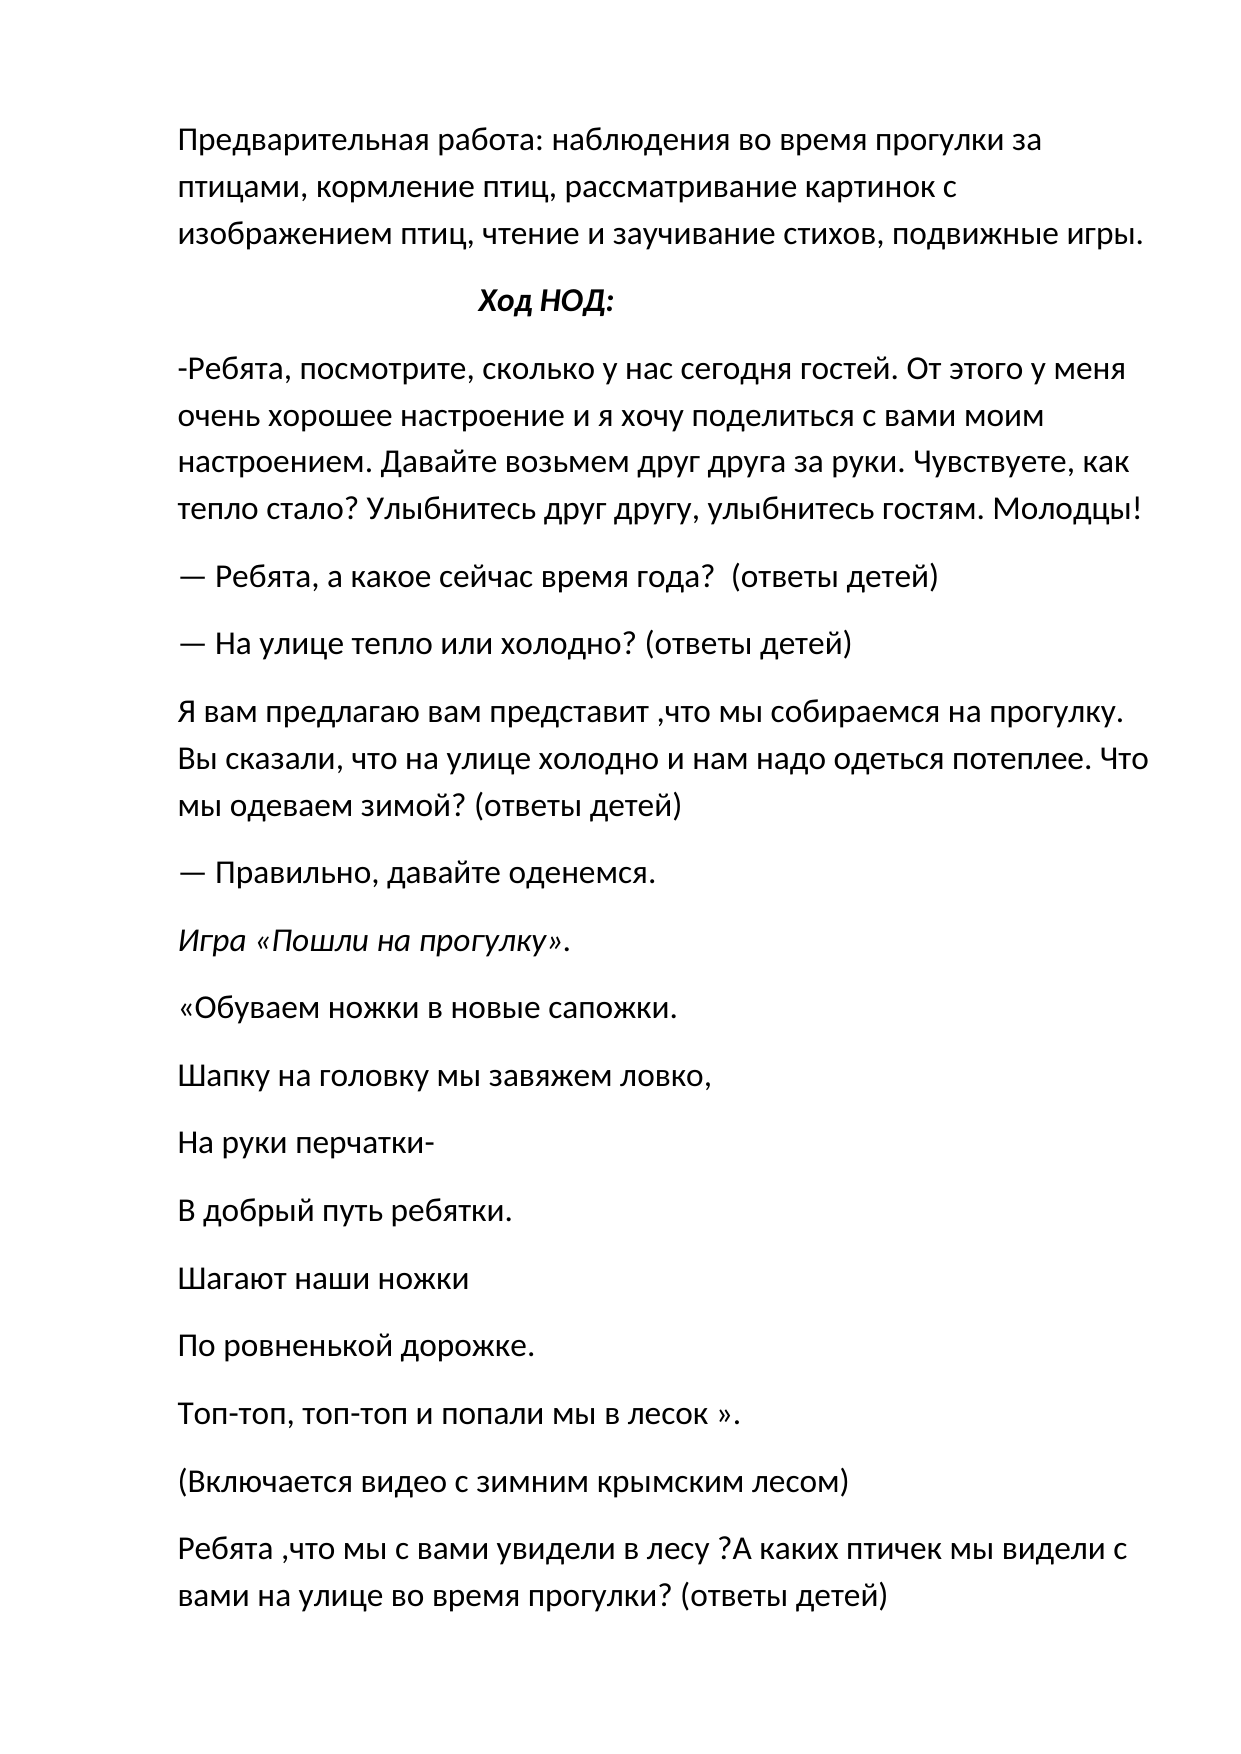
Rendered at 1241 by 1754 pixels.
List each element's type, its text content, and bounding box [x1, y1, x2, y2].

text — Правильно, давайте оденемся. [177, 851, 1152, 892]
text — Ребята, а какое сейчас время года? (ответы детей) [177, 555, 1152, 596]
text (Включается видео с зимним крымским лесом) [177, 1459, 1152, 1500]
text — На улице тепло или холодно? (ответы детей) [177, 622, 1152, 663]
text -Ребята, посмотрите, сколько у нас сегодня гостей. От этого у меня очень хорошее настроение и я хочу поделиться с вами моим настроением. Давайте возьмем друг друга за руки. Чувствуете, как тепло стало? Улыбнитесь друг другу, улыбнитесь гостям. Молодцы! [177, 347, 1152, 528]
text На руки перчатки- [177, 1122, 1152, 1162]
text «Обуваем ножки в новые сапожки. [177, 986, 1152, 1027]
text Ход НОД: [177, 279, 1152, 320]
text В добрый путь ребятки. [177, 1189, 1152, 1230]
text Игра «Пошли на прогулку». [177, 919, 1152, 959]
text Ребята ,что мы с вами увидели в лесу ?А каких птичек мы видели с вами на улице во время прогулки? (ответы детей) [177, 1527, 1152, 1615]
text Шапку на головку мы завяжем ловко, [177, 1054, 1152, 1095]
text Предварительная работа: наблюдения во время прогулки за птицами, кормление птиц, рассматривание картинок с изображением птиц, чтение и заучивание стихов, подвижные игры. [177, 118, 1152, 252]
text Шагают наши ножки [177, 1257, 1152, 1297]
text Я вам предлагаю вам представит ,что мы собираемся на прогулку. Вы сказали, что на улице холодно и нам надо одеться потеплее. Что мы одеваем зимой? (ответы детей) [177, 690, 1152, 824]
text Топ-топ, топ-топ и попали мы в лесок ». [177, 1392, 1152, 1433]
text По ровненькой дорожке. [177, 1324, 1152, 1365]
